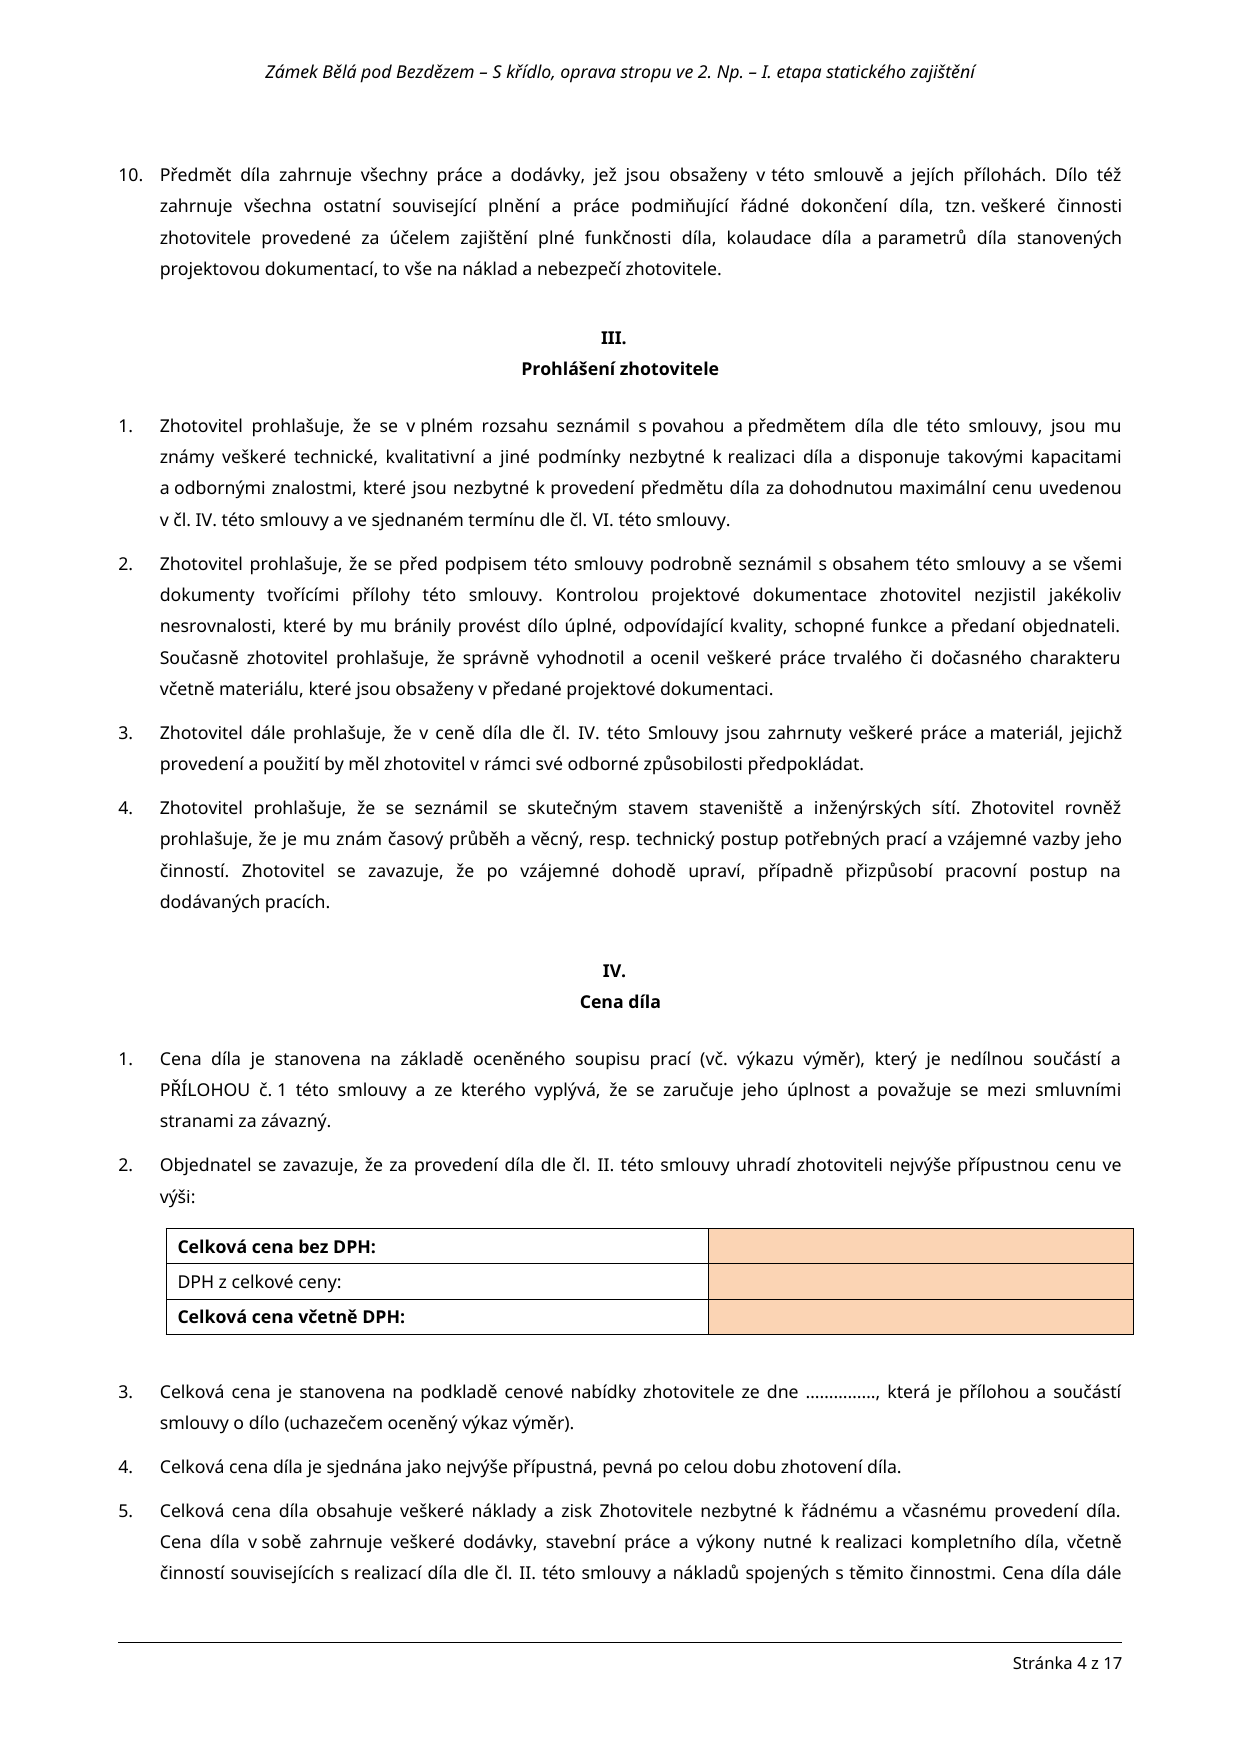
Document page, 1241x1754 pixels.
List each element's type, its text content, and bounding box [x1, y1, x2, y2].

table_header [709, 1229, 1133, 1263]
table_header Celková cena bez DPH: [167, 1229, 708, 1263]
text Cena díla [118, 990, 1122, 1014]
text Zhotovitel prohlašuje, že se před podpisem této smlouvy podrobně seznámil s obsahem této smlouvy a se všemi dokumenty tvořícími přílohy této smlouvy. Kontrolou projektové dokumentace zhotovitel nezjistil jakékoliv nesrovnalosti, které by mu bránily provést dílo úplné, odpovídající kvality, schopné funkce a předaní objednateli. Současně zhotovitel prohlašuje, že správně vyhodnotil a ocenil veškeré práce trvalého či dočasného charakteru včetně materiálu, které jsou obsaženy v předané projektové dokumentaci. [118, 551, 1122, 701]
text Předmět díla zahrnuje všechny práce a dodávky, jež jsou obsaženy v této smlouvě a jejích přílohách. Dílo též zahrnuje všechna ostatní související plnění a práce podmiňující řádné dokončení díla, tzn. veškeré činnosti zhotovitele provedené za účelem zajištění plné funkčnosti díla, kolaudace díla a parametrů díla stanovených projektovou dokumentací, to vše na náklad a nebezpečí zhotovitele. [118, 162, 1122, 281]
text Prohlášení zhotovitele [118, 357, 1122, 381]
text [118, 1498, 1122, 1585]
table_cell DPH z celkové ceny: [167, 1264, 708, 1299]
text Zhotovitel prohlašuje, že se seznámil se skutečným stavem staveniště a inženýrských sítí. Zhotovitel rovněž prohlašuje, že je mu znám časový průběh a věcný, resp. technický postup potřebných prací a vzájemné vazby jeho činností. Zhotovitel se zavazuje, že po vzájemné dohodě upraví, případně přizpůsobí pracovní postup na dodávaných pracích. [118, 796, 1122, 914]
table_cell [709, 1264, 1133, 1299]
table_cell [709, 1300, 1133, 1334]
text Celková cena díla je sjednána jako nejvýše přípustná, pevná po celou dobu zhotovení díla. [118, 1454, 1122, 1478]
text Celková cena je stanovena na podkladě cenové nabídky zhotovitele ze dne ……………, která je přílohou a součástí smlouvy o dílo (uchazečem oceněný výkaz výměr). [118, 1379, 1122, 1434]
text Cena díla je stanovena na základě oceněného soupisu prací (vč. výkazu výměr), který je nedílnou součástí a PŘÍLOHOU č. 1 této smlouvy a ze kterého vyplývá, že se zaručuje jeho úplnost a považuje se mezi smluvními stranami za závazný. [118, 1046, 1122, 1133]
table_cell Celková cena včetně DPH: [167, 1300, 708, 1334]
